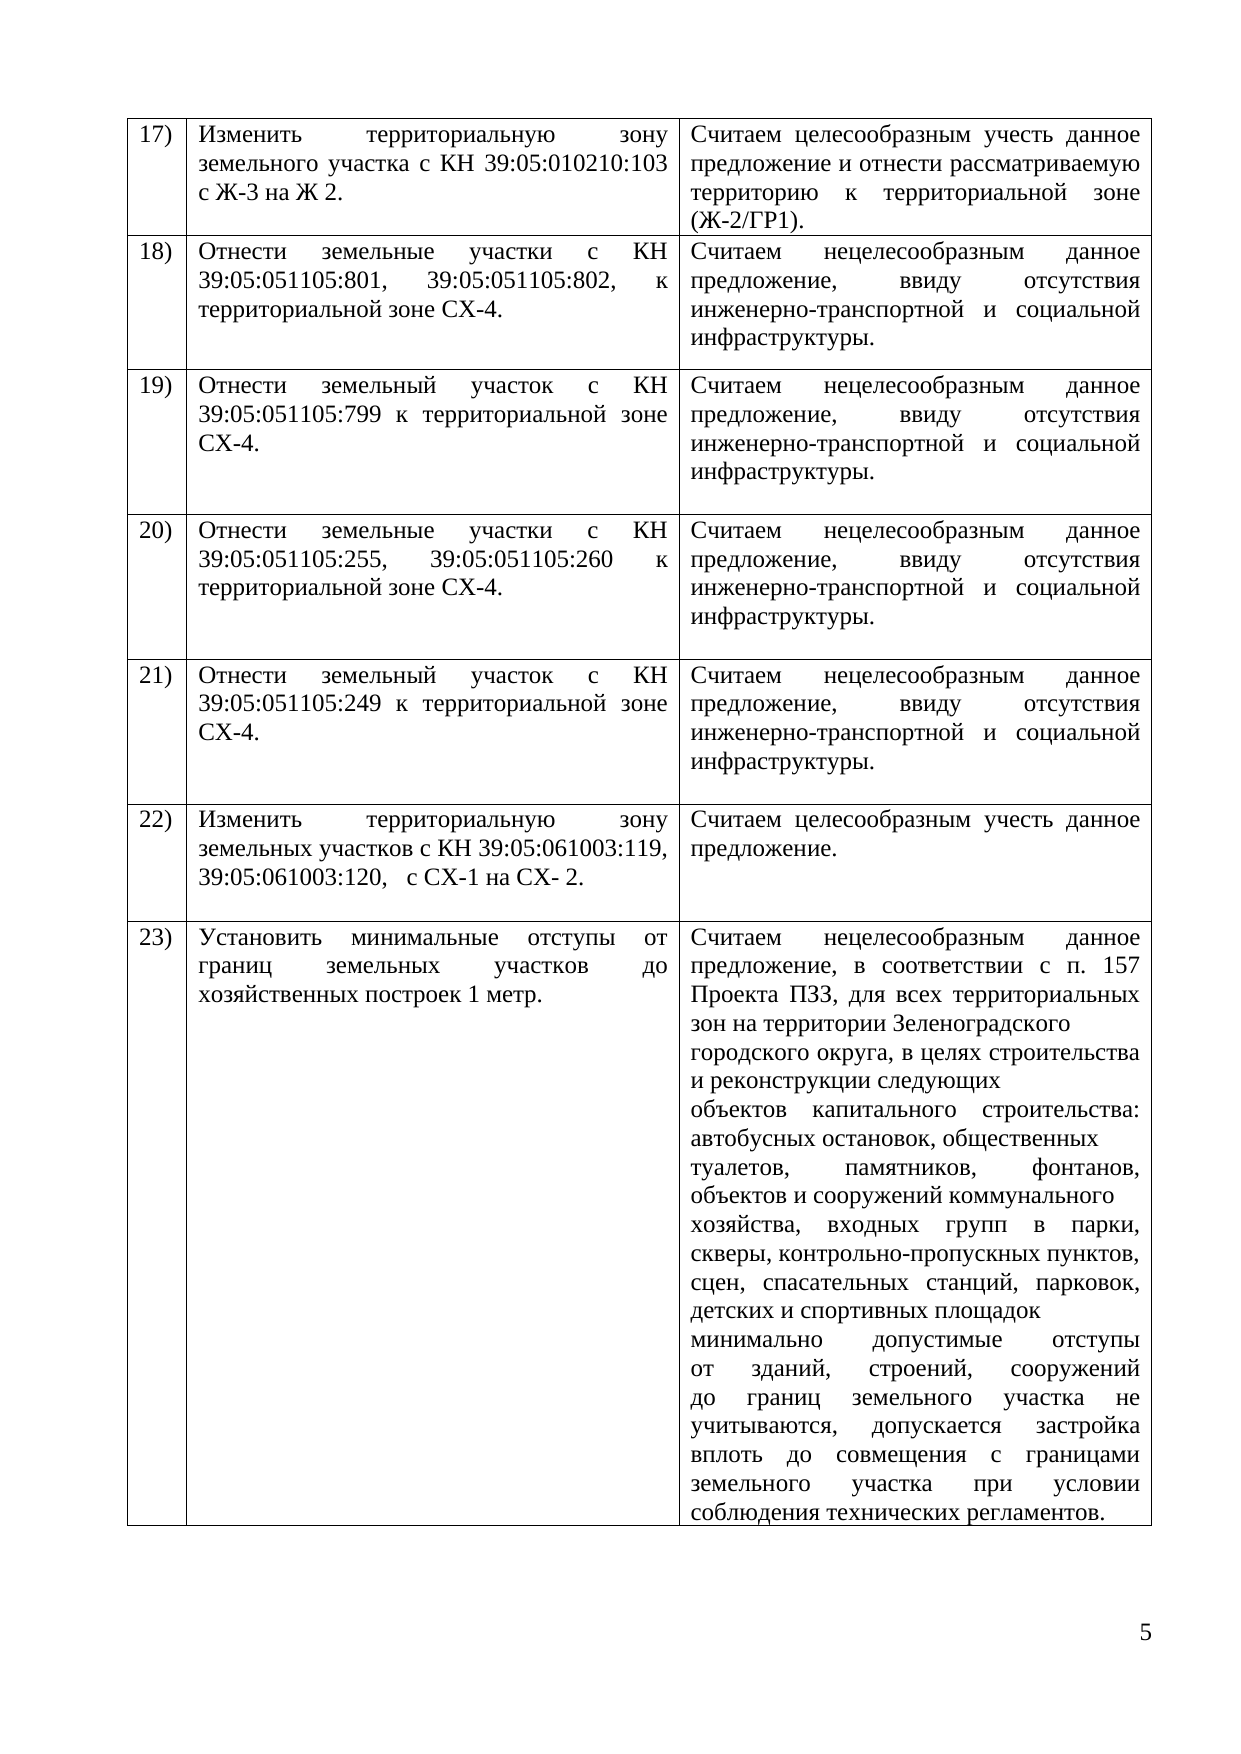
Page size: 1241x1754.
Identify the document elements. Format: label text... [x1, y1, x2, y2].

table_cell 17) [128, 119, 186, 235]
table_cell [187, 119, 679, 235]
table_cell 23) [128, 922, 186, 1525]
table_cell Считаем целесообразным учесть данное предложение. [680, 805, 1151, 921]
table_cell Считаем нецелесообразным данное предложение, ввиду отсутствия инженерно-транспортной и социальной инфраструктуры. [680, 236, 1151, 369]
table_cell 19) [128, 370, 186, 514]
table_cell Отнести земельный участок с КН 39:05:051105:249 к территориальной зоне СХ-4. [187, 660, 679, 803]
table_cell Считаем нецелесообразным данное предложение, в соответствии с п. 157 Проекта ПЗЗ, для всех территориальных зон на территории Зеленоградского городского округа, в целях строительства и реконструкции следующих объектов капитального строительства: автобусных остановок, общественных туалетов, памятников, фонтанов, объектов и сооружений коммунального хозяйства, входных групп в парки, скверы, контрольно-пропускных пунктов, сцен, спасательных станций, парковок, детских и спортивных площадок минимально допустимые отступы от зданий, строений, сооружений до границ земельного участка не учитываются, допускается застройка вплоть до совмещения с границами земельного участка при условии соблюдения технических регламентов. [680, 922, 1151, 1525]
table_cell Считаем нецелесообразным данное предложение, ввиду отсутствия инженерно-транспортной и социальной инфраструктуры. [680, 370, 1151, 514]
table_cell Изменить территориальную зону земельных участков с КН 39:05:061003:119, 39:05:061003:120, с СХ-1 на СХ- 2. [187, 805, 679, 921]
table_cell Отнести земельные участки с КН 39:05:051105:255, 39:05:051105:260 к территориальной зоне СХ-4. [187, 515, 679, 659]
table_cell Отнести земельный участок с КН 39:05:051105:799 к территориальной зоне СХ-4. [187, 370, 679, 514]
table_cell 18) [128, 236, 186, 369]
table_cell 20) [128, 515, 186, 659]
table_cell 22) [128, 805, 186, 921]
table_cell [680, 119, 1151, 235]
table_cell Отнести земельные участки с КН 39:05:051105:801, 39:05:051105:802, к территориальной зоне СХ-4. [187, 236, 679, 369]
table_cell Установить минимальные отступы от границ земельных участков до хозяйственных построек 1 метр. [187, 922, 679, 1525]
table_cell Считаем нецелесообразным данное предложение, ввиду отсутствия инженерно-транспортной и социальной инфраструктуры. [680, 660, 1151, 803]
table_cell 21) [128, 660, 186, 803]
table_cell Считаем нецелесообразным данное предложение, ввиду отсутствия инженерно-транспортной и социальной инфраструктуры. [680, 515, 1151, 659]
